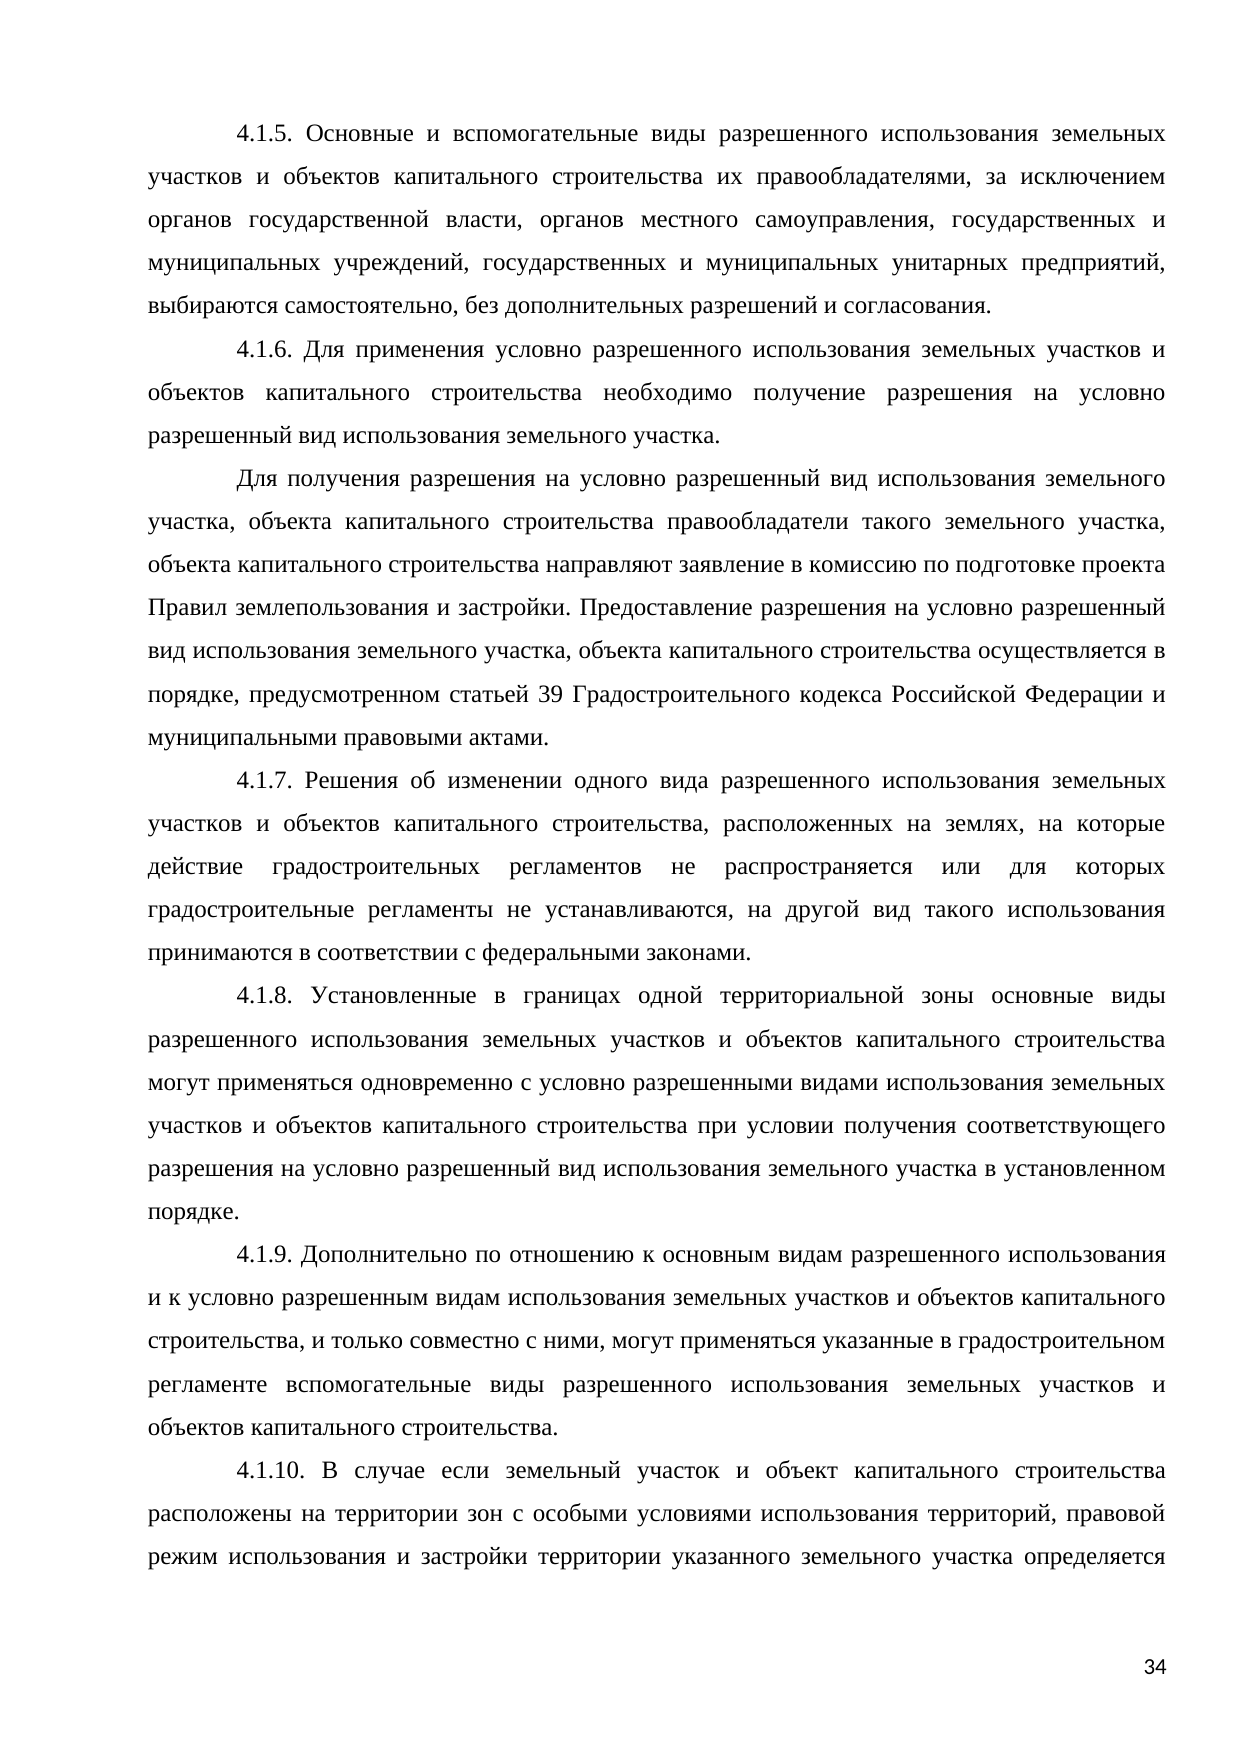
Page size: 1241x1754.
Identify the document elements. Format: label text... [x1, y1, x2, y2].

text 4.1.7. Решения об изменении одного вида разрешенного использования земельных участков и объектов капитального строительства, расположенных на землях, на которые действие градостроительных регламентов не распространяется или для которых градостроительные регламенты не устанавливаются, на другой вид такого использования принимаются в соответствии с федеральными законами. [148, 765, 1167, 966]
text Для получения разрешения на условно разрешенный вид использования земельного участка, объекта капитального строительства правообладатели такого земельного участка, объекта капитального строительства направляют заявление в комиссию по подготовке проекта Правил землепользования и застройки. Предоставление разрешения на условно разрешенный вид использования земельного участка, объекта капитального строительства осуществляется в порядке, предусмотренном статьей 39 Градостроительного кодекса Российской Федерации и муниципальными правовыми актами. [148, 463, 1167, 751]
text 4.1.5. Основные и вспомогательные виды разрешенного использования земельных участков и объектов капитального строительства их правообладателями, за исключением органов государственной власти, органов местного самоуправления, государственных и муниципальных учреждений, государственных и муниципальных унитарных предприятий, выбираются самостоятельно, без дополнительных разрешений и согласования. [148, 118, 1167, 319]
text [148, 1455, 1167, 1570]
text 4.1.8. Установленные в границах одной территориальной зоны основные виды разрешенного использования земельных участков и объектов капитального строительства могут применяться одновременно с условно разрешенными видами использования земельных участков и объектов капитального строительства при условии получения соответствующего разрешения на условно разрешенный вид использования земельного участка в установленном порядке. [148, 981, 1167, 1225]
text 4.1.9. Дополнительно по отношению к основным видам разрешенного использования и к условно разрешенным видам использования земельных участков и объектов капитального строительства, и только совместно с ними, могут применяться указанные в градостроительном регламенте вспомогательные виды разрешенного использования земельных участков и объектов капитального строительства. [148, 1239, 1167, 1441]
text 4.1.6. Для применения условно разрешенного использования земельных участков и объектов капитального строительства необходимо получение разрешения на условно разрешенный вид использования земельного участка. [148, 334, 1167, 449]
